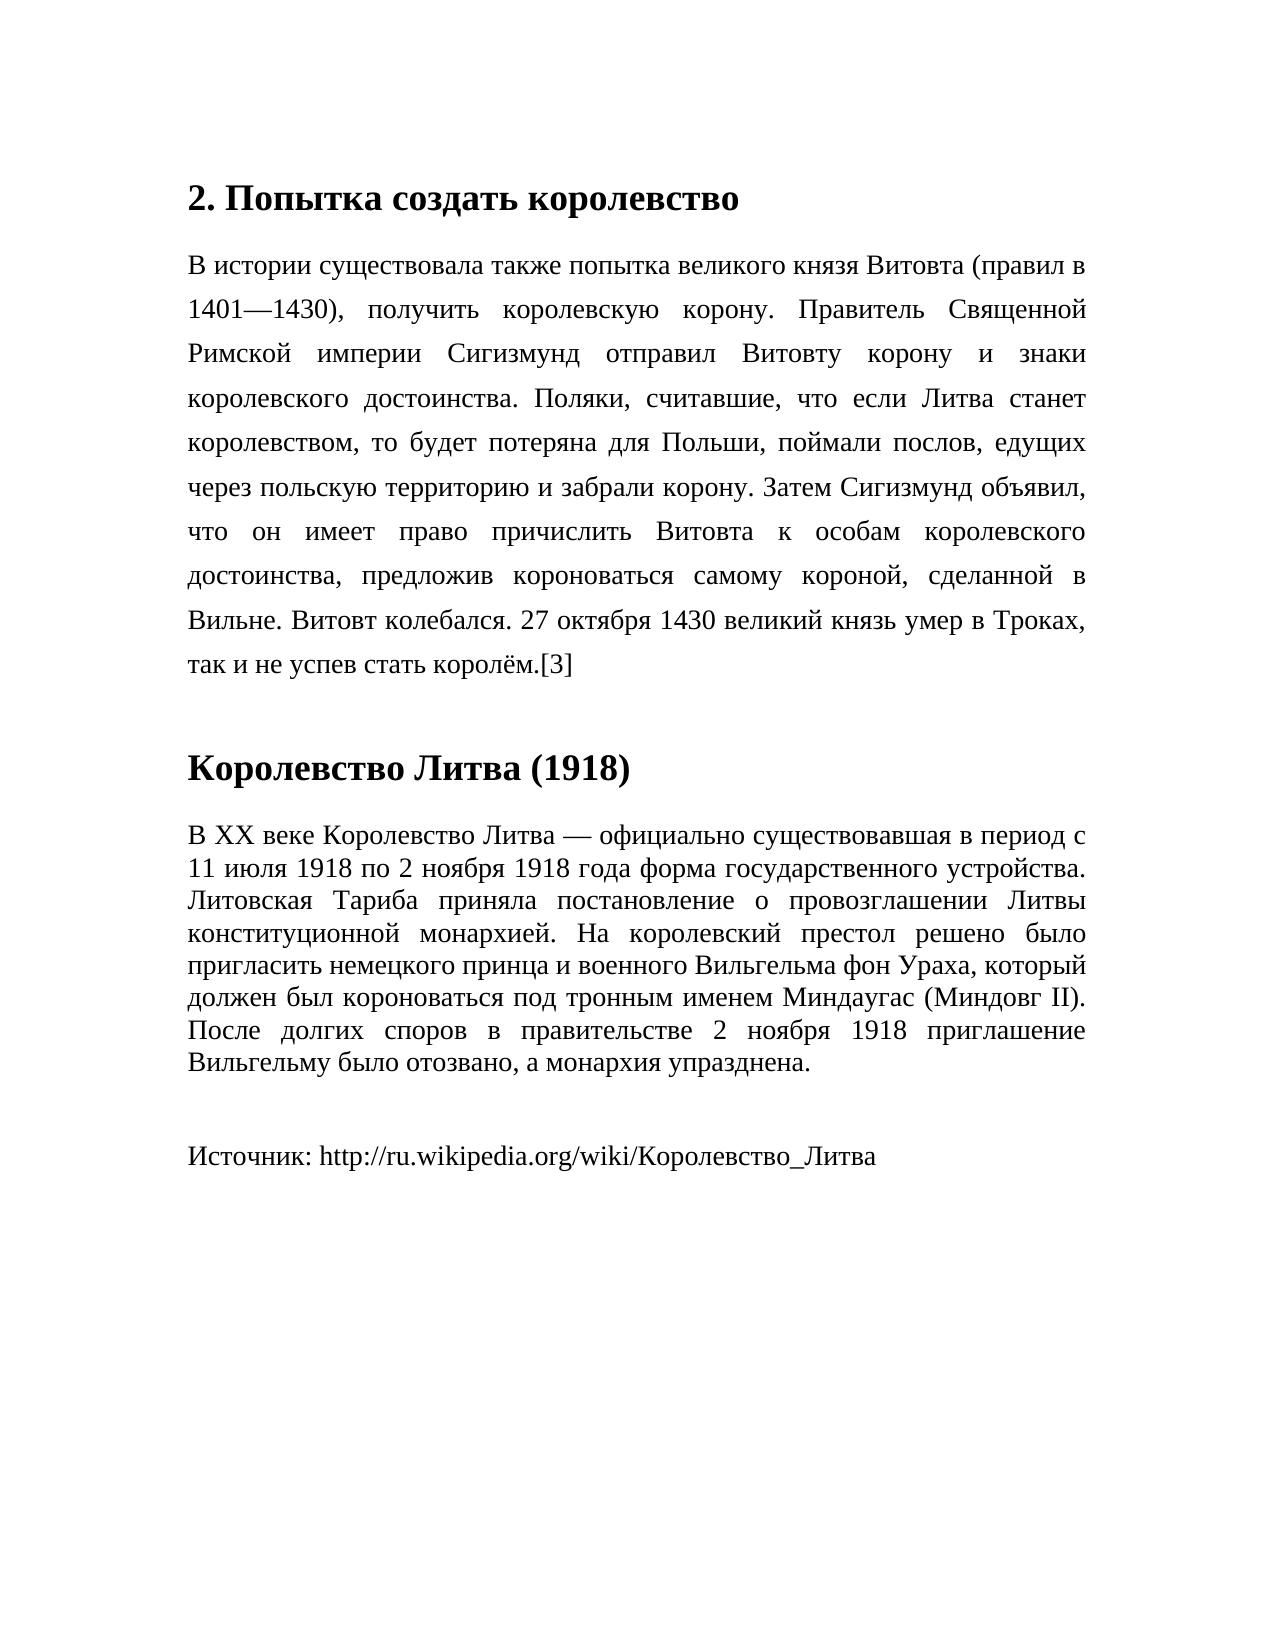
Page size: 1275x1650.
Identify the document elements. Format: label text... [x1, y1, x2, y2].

list 2. Попытка создать королевство [187, 175, 1087, 218]
text В XX веке Королевство Литва — официально существовавшая в период с 11 июля 1918 по 2 ноября 1918 года форма государственного устройства. Литовская Тариба приняла постановление о провозглашении Литвы конституционной монархией. На королевский престол решено было пригласить немецкого принца и военного Вильгельма фон Ураха, который должен был короноваться под тронным именем Миндаугас (Миндовг II). После долгих споров в правительстве 2 ноября 1918 приглашение Вильгельму было отозвано, а монархия упразднена. [187, 818, 1087, 1078]
text В истории существовала также попытка великого князя Витовта (правил в 1401—1430), получить королевскую корону. Правитель Священной Римской империи Сигизмунд отправил Витовту корону и знаки королевского достоинства. Поляки, считавшие, что если Литва станет королевством, то будет потеряна для Польши, поймали послов, едущих через польскую территорию и забрали корону. Затем Сигизмунд объявил, что он имеет право причислить Витовта к особам королевского достоинства, предложив короноваться самому короной, сделанной в Вильне. Витовт колебался. 27 октября 1430 великий князь умер в Троках, так и не успев стать королём.[3] [187, 248, 1087, 691]
text Источник: http://ru.wikipedia.org/wiki/Королевство_Литва [187, 1107, 1087, 1172]
list Королевство Литва (1918) [187, 746, 1087, 789]
